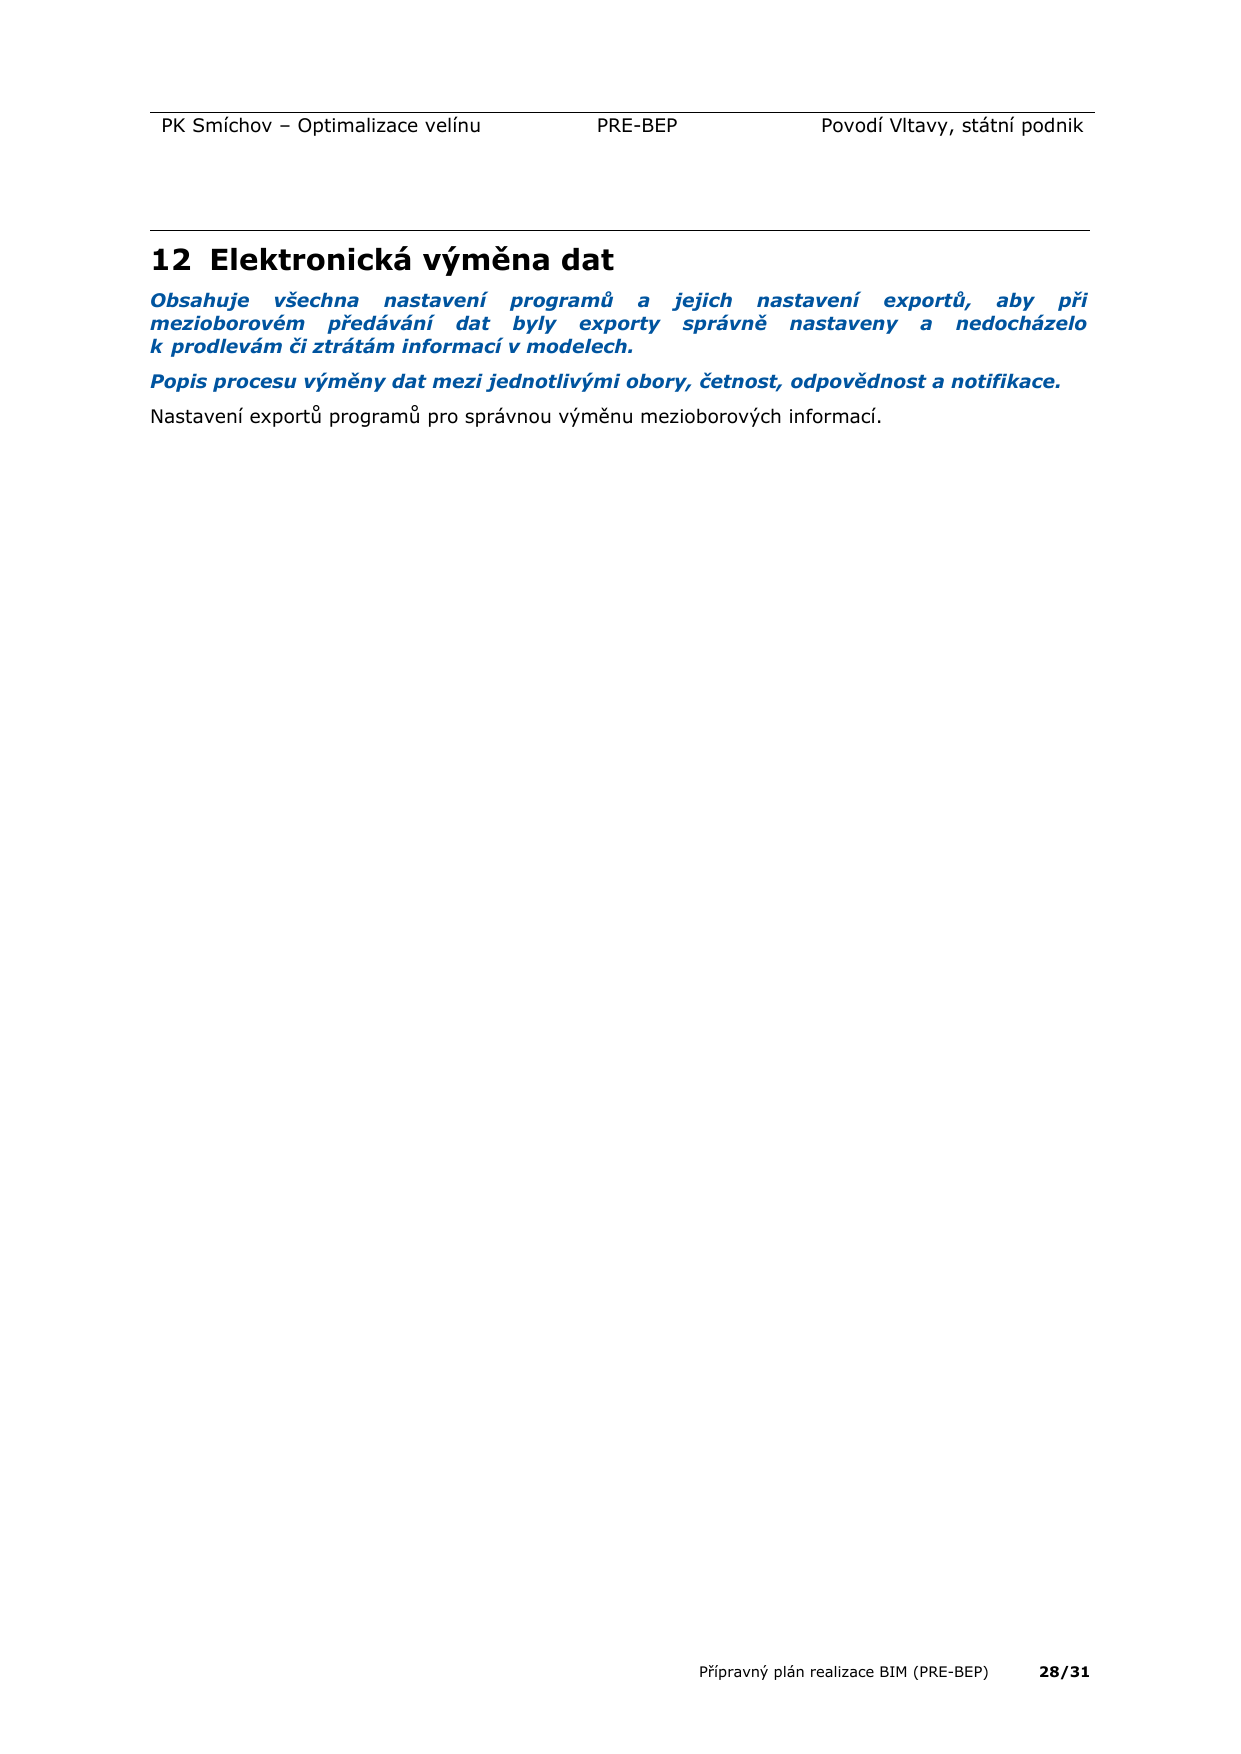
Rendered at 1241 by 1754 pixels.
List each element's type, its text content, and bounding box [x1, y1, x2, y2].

text Popis procesu výměny dat mezi jednotlivými obory, četnost, odpovědnost a notifikace. [150, 370, 1090, 393]
subtitle Elektronická výměna dat [150, 231, 1090, 276]
text Nastavení exportů programů pro správnou výměnu mezioborových informací. [150, 405, 1090, 428]
text Obsahuje všechna nastavení programů a jejich nastavení exportů, aby při mezioborovém předávání dat byly exporty správně nastaveny a nedocházelo k prodlevám či ztrátám informací v modelech. [150, 289, 1090, 357]
